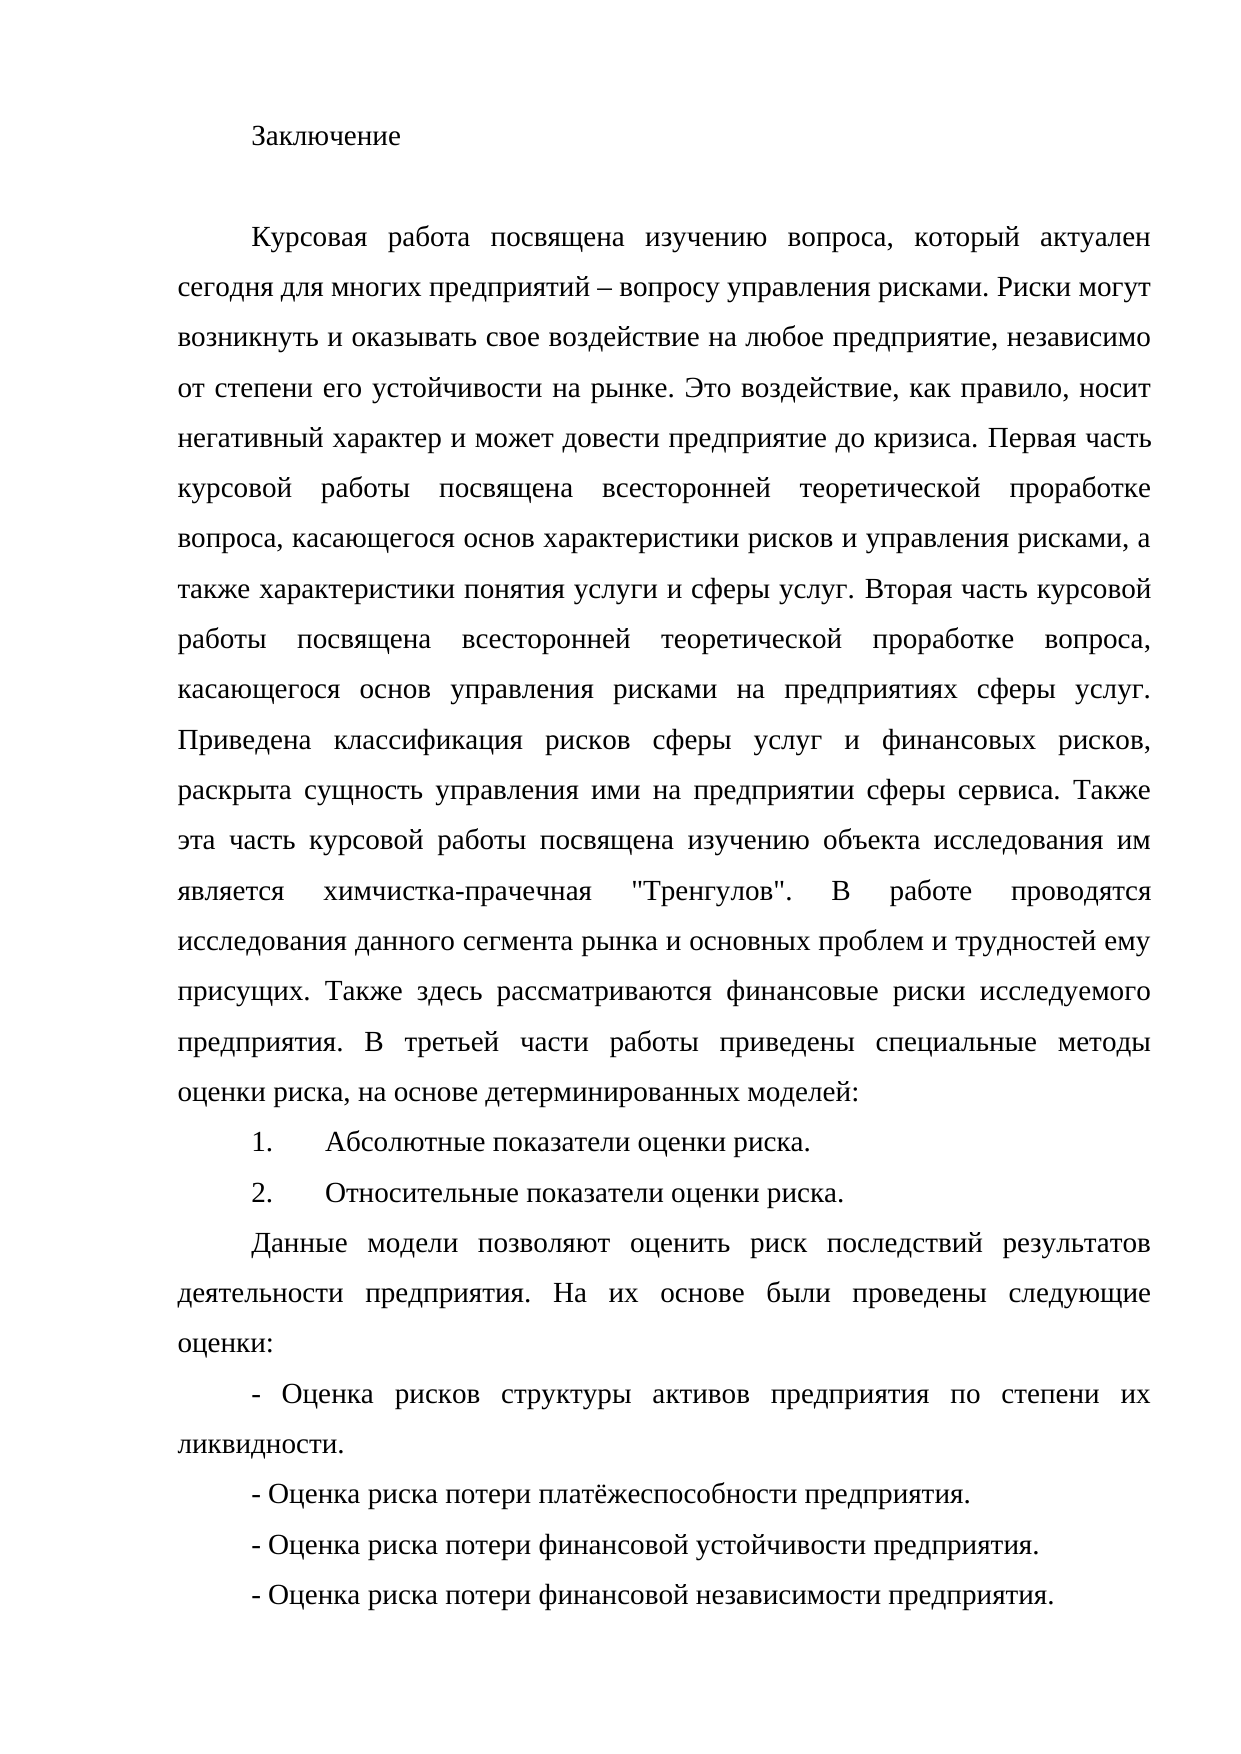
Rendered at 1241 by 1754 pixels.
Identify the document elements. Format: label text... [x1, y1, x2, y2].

list Абсолютные показатели оценки риска. [177, 1124, 1152, 1158]
text - Оценка рисков структуры активов предприятия по степени их ликвидности. [177, 1376, 1152, 1460]
text Данные модели позволяют оценить риск последствий результатов деятельности предприятия. На их основе были проведены следующие оценки: [177, 1225, 1152, 1359]
text - Оценка риска потери финансовой устойчивости предприятия. [177, 1527, 1152, 1560]
text Заключение [177, 118, 1152, 152]
text - Оценка риска потери платёжеспособности предприятия. [177, 1477, 1152, 1510]
list Относительные показатели оценки риска. [177, 1175, 1152, 1208]
text Курсовая работа посвящена изучению вопроса, который актуален сегодня для многих предприятий – вопросу управления рисками. Риски могут возникнуть и оказывать свое воздействие на любое предприятие, независимо от степени его устойчивости на рынке. Это воздействие, как правило, носит негативный характер и может довести предприятие до кризиса. Первая часть курсовой работы посвящена всесторонней теоретической проработке вопроса, касающегося основ характеристики рисков и управления рисками, а также характеристики понятия услуги и сферы услуг. Вторая часть курсовой работы посвящена всесторонней теоретической проработке вопроса, касающегося основ управления рисками на предприятиях сферы услуг. Приведена классификация рисков сферы услуг и финансовых рисков, раскрыта сущность управления ими на предприятии сферы сервиса. Также эта часть курсовой работы посвящена изучению объекта исследования им является химчистка-прачечная "Тренгулов". В работе проводятся исследования данного сегмента рынка и основных проблем и трудностей ему присущих. Также здесь рассматриваются финансовые риски исследуемого предприятия. В третьей части работы приведены специальные методы оценки риска, на основе детерминированных моделей: [177, 219, 1152, 1108]
text - Оценка риска потери финансовой независимости предприятия. [177, 1577, 1152, 1611]
